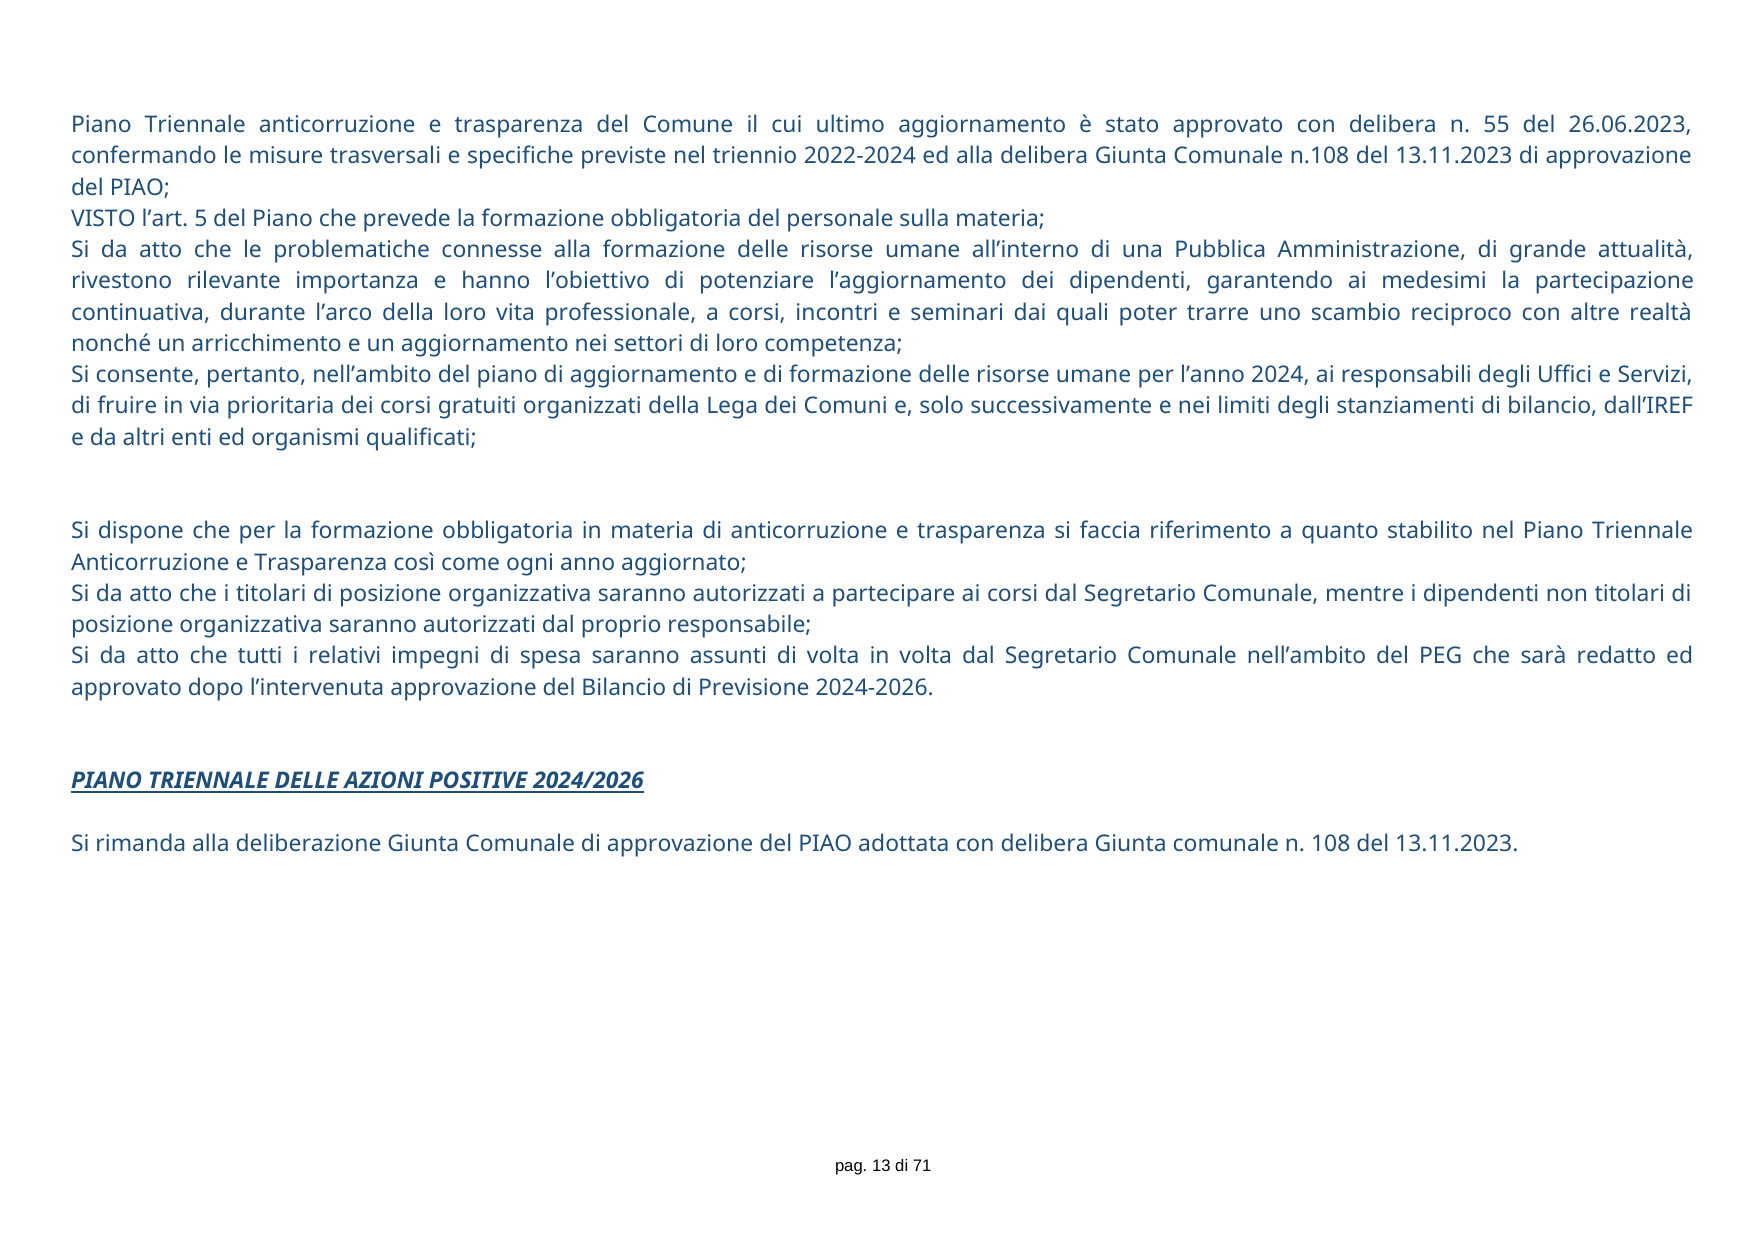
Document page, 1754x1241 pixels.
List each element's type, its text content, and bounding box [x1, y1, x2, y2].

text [71, 108, 1695, 202]
text Si da atto che le problematiche connesse alla formazione delle risorse umane all’interno di una Pubblica Amministrazione, di grande attualità, rivestono rilevante importanza e hanno l’obiettivo di potenziare l’aggiornamento dei dipendenti, garantendo ai medesimi la partecipazione continuativa, durante l’arco della loro vita professionale, a corsi, incontri e seminari dai quali poter trarre uno scambio reciproco con altre realtà nonché un arricchimento e un aggiornamento nei settori di loro competenza; [71, 233, 1695, 358]
text Si dispone che per la formazione obbligatoria in materia di anticorruzione e trasparenza si faccia riferimento a quanto stabilito nel Piano Triennale Anticorruzione e Trasparenza così come ogni anno aggiornato; [71, 514, 1695, 577]
text Si da atto che tutti i relativi impegni di spesa saranno assunti di volta in volta dal Segretario Comunale nell’ambito del PEG che sarà redatto ed approvato dopo l’intervenuta approvazione del Bilancio di Previsione 2024-2026. [71, 639, 1695, 702]
text VISTO l’art. 5 del Piano che prevede la formazione obbligatoria del personale sulla materia; [71, 202, 1695, 233]
text Si consente, pertanto, nell’ambito del piano di aggiornamento e di formazione delle risorse umane per l’anno 2024, ai responsabili degli Uffici e Servizi, di fruire in via prioritaria dei corsi gratuiti organizzati della Lega dei Comuni e, solo successivamente e nei limiti degli stanziamenti di bilancio, dall’IREF e da altri enti ed organismi qualificati; [71, 358, 1695, 452]
text Si rimanda alla deliberazione Giunta Comunale di approvazione del PIAO adottata con delibera Giunta comunale n. 108 del 13.11.2023. [71, 827, 1695, 858]
text PIANO TRIENNALE DELLE AZIONI POSITIVE 2024/2026 [71, 764, 1695, 796]
text Si da atto che i titolari di posizione organizzativa saranno autorizzati a partecipare ai corsi dal Segretario Comunale, mentre i dipendenti non titolari di posizione organizzativa saranno autorizzati dal proprio responsabile; [71, 577, 1695, 639]
